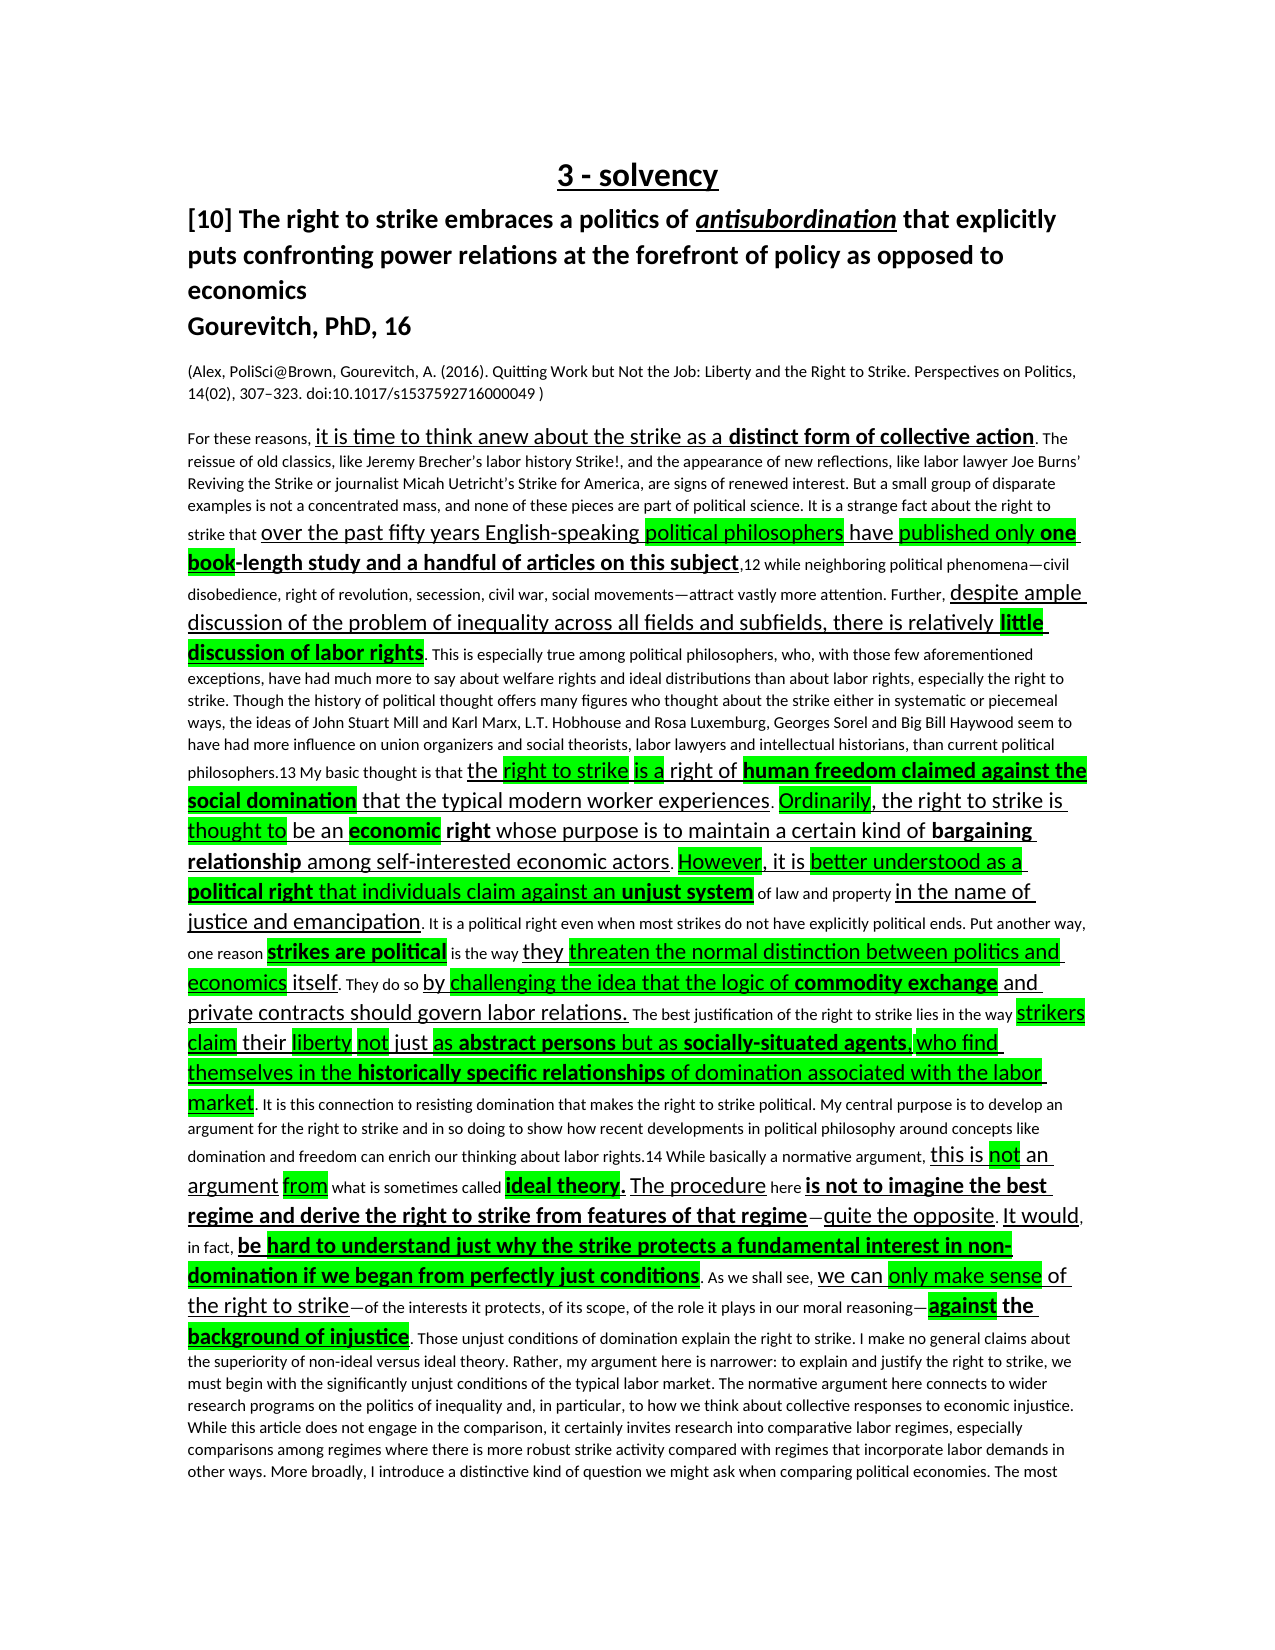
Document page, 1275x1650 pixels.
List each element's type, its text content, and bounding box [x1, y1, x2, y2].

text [187, 422, 1087, 1481]
subtitle [10] The right to strike embraces a politics of antisubordination that explicitly puts confronting power relations at the forefront of policy as opposed to economics [187, 202, 1087, 307]
text Gourevitch, PhD, 16 [187, 309, 1087, 342]
text (Alex, PoliSci@Brown, Gourevitch, A. (2016). Quitting Work but Not the Job: Liberty and the Right to Strike. Perspectives on Politics, 14(02), 307–323. doi:10.1017/s1537592716000049 ) [187, 361, 1087, 404]
subtitle 3 - solvency [187, 154, 1087, 195]
